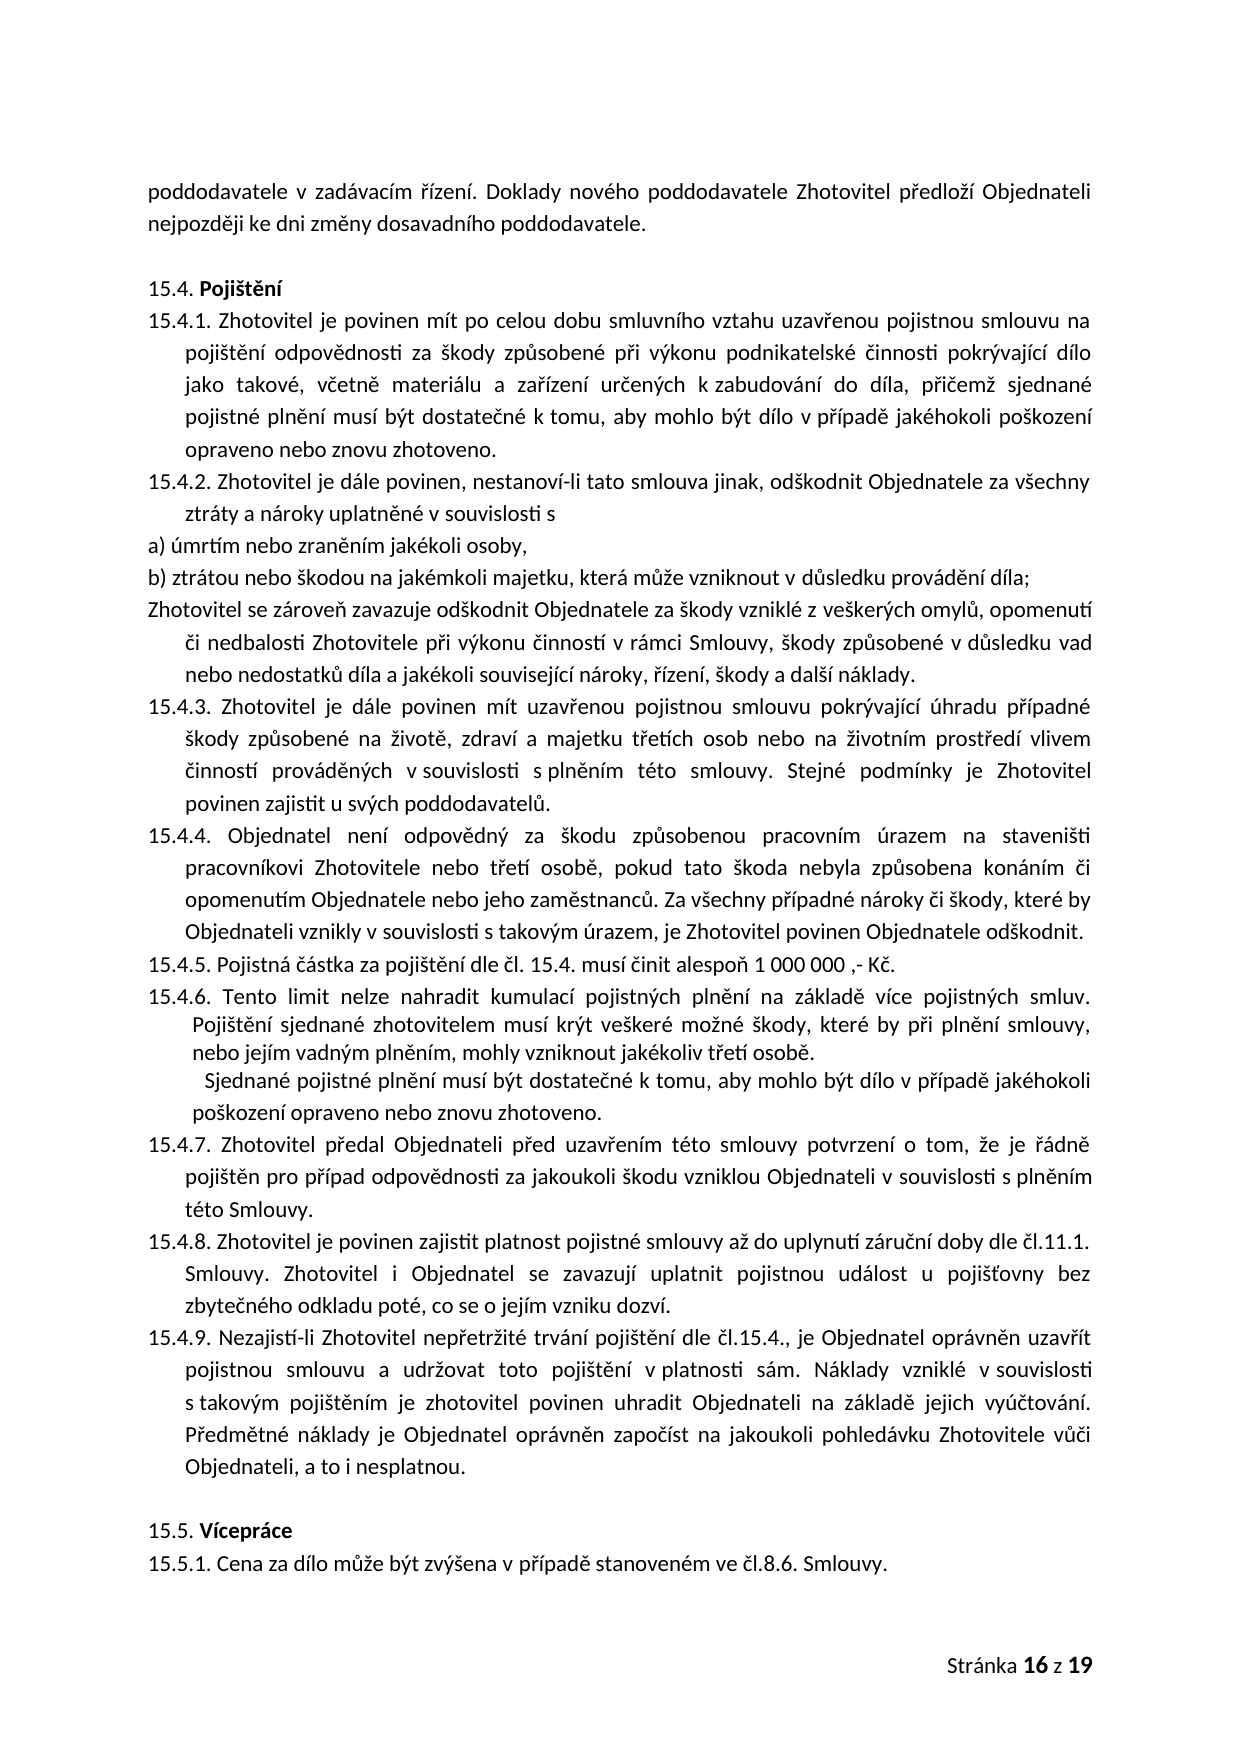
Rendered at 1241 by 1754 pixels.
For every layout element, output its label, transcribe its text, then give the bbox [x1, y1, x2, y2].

text 15.4.3. Zhotovitel je dále povinen mít uzavřenou pojistnou smlouvu pokrývající úhradu případné škody způsobené na životě, zdraví a majetku třetích osob nebo na životním prostředí vlivem činností prováděných v souvislosti s plněním této smlouvy. Stejné podmínky je Zhotovitel povinen zajistit u svých poddodavatelů. [148, 692, 1092, 817]
text Sjednané pojistné plnění musí být dostatečné k tomu, aby mohlo být dílo v případě jakéhokoli poškození opraveno nebo znovu zhotoveno. [148, 1066, 1092, 1126]
text 15.4.9. Nezajistí-li Zhotovitel nepřetržité trvání pojištění dle čl.15.4., je Objednatel oprávněn uzavřít pojistnou smlouvu a udržovat toto pojištění v platnosti sám. Náklady vzniklé v souvislosti s takovým pojištěním je zhotovitel povinen uhradit Objednateli na základě jejich vyúčtování. Předmětné náklady je Objednatel oprávněn započíst na jakoukoli pohledávku Zhotovitele vůči Objednateli, a to i nesplatnou. [148, 1323, 1092, 1480]
text 15.5.1. Cena za dílo může být zvýšena v případě stanoveném ve čl.8.6. Smlouvy. [148, 1549, 1092, 1577]
text Zhotovitel se zároveň zavazuje odškodnit Objednatele za škody vzniklé z veškerých omylů, opomenutí či nedbalosti Zhotovitele při výkonu činností v rámci Smlouvy, škody způsobené v důsledku vad nebo nedostatků díla a jakékoli související nároky, řízení, škody a další náklady. [148, 596, 1092, 688]
text 15.5. Vícepráce [148, 1517, 1092, 1544]
text 15.4.6. Tento limit nelze nahradit kumulací pojistných plnění na základě více pojistných smluv. Pojištění sjednané zhotovitelem musí krýt veškeré možné škody, které by při plnění smlouvy, nebo jejím vadným plněním, mohly vzniknout jakékoliv třetí osobě. [148, 982, 1092, 1066]
text 15.4.7. Zhotovitel předal Objednateli před uzavřením této smlouvy potvrzení o tom, že je řádně pojištěn pro případ odpovědnosti za jakoukoli škodu vzniklou Objednateli v souvislosti s plněním této Smlouvy. [148, 1130, 1092, 1223]
text a) úmrtím nebo zraněním jakékoli osoby, [148, 531, 1092, 559]
text 15.4.8. Zhotovitel je povinen zajistit platnost pojistné smlouvy až do uplynutí záruční doby dle čl.11.1. Smlouvy. Zhotovitel i Objednatel se zavazují uplatnit pojistnou událost u pojišťovny bez zbytečného odkladu poté, co se o jejím vzniku dozví. [148, 1227, 1092, 1319]
text 15.4.1. Zhotovitel je povinen mít po celou dobu smluvního vztahu uzavřenou pojistnou smlouvu na pojištění odpovědnosti za škody způsobené při výkonu podnikatelské činnosti pokrývající dílo jako takové, včetně materiálu a zařízení určených k zabudování do díla, přičemž sjednané pojistné plnění musí být dostatečné k tomu, aby mohlo být dílo v případě jakéhokoli poškození opraveno nebo znovu zhotoveno. [148, 306, 1092, 463]
text 15.4.5. Pojistná částka za pojištění dle čl. 15.4. musí činit alespoň 1 000 000 ,- Kč. [148, 950, 1092, 978]
text 15.4. Pojištění [148, 274, 1092, 302]
text b) ztrátou nebo škodou na jakémkoli majetku, která může vzniknout v důsledku provádění díla; [148, 563, 1092, 591]
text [148, 177, 1092, 237]
text 15.4.2. Zhotovitel je dále povinen, nestanoví-li tato smlouva jinak, odškodnit Objednatele za všechny ztráty a nároky uplatněné v souvislosti s [148, 467, 1092, 527]
text 15.4.4. Objednatel není odpovědný za škodu způsobenou pracovním úrazem na staveništi pracovníkovi Zhotovitele nebo třetí osobě, pokud tato škoda nebyla způsobena konáním či opomenutím Objednatele nebo jeho zaměstnanců. Za všechny případné nároky či škody, které by Objednateli vznikly v souvislosti s takovým úrazem, je Zhotovitel povinen Objednatele odškodnit. [148, 821, 1092, 946]
